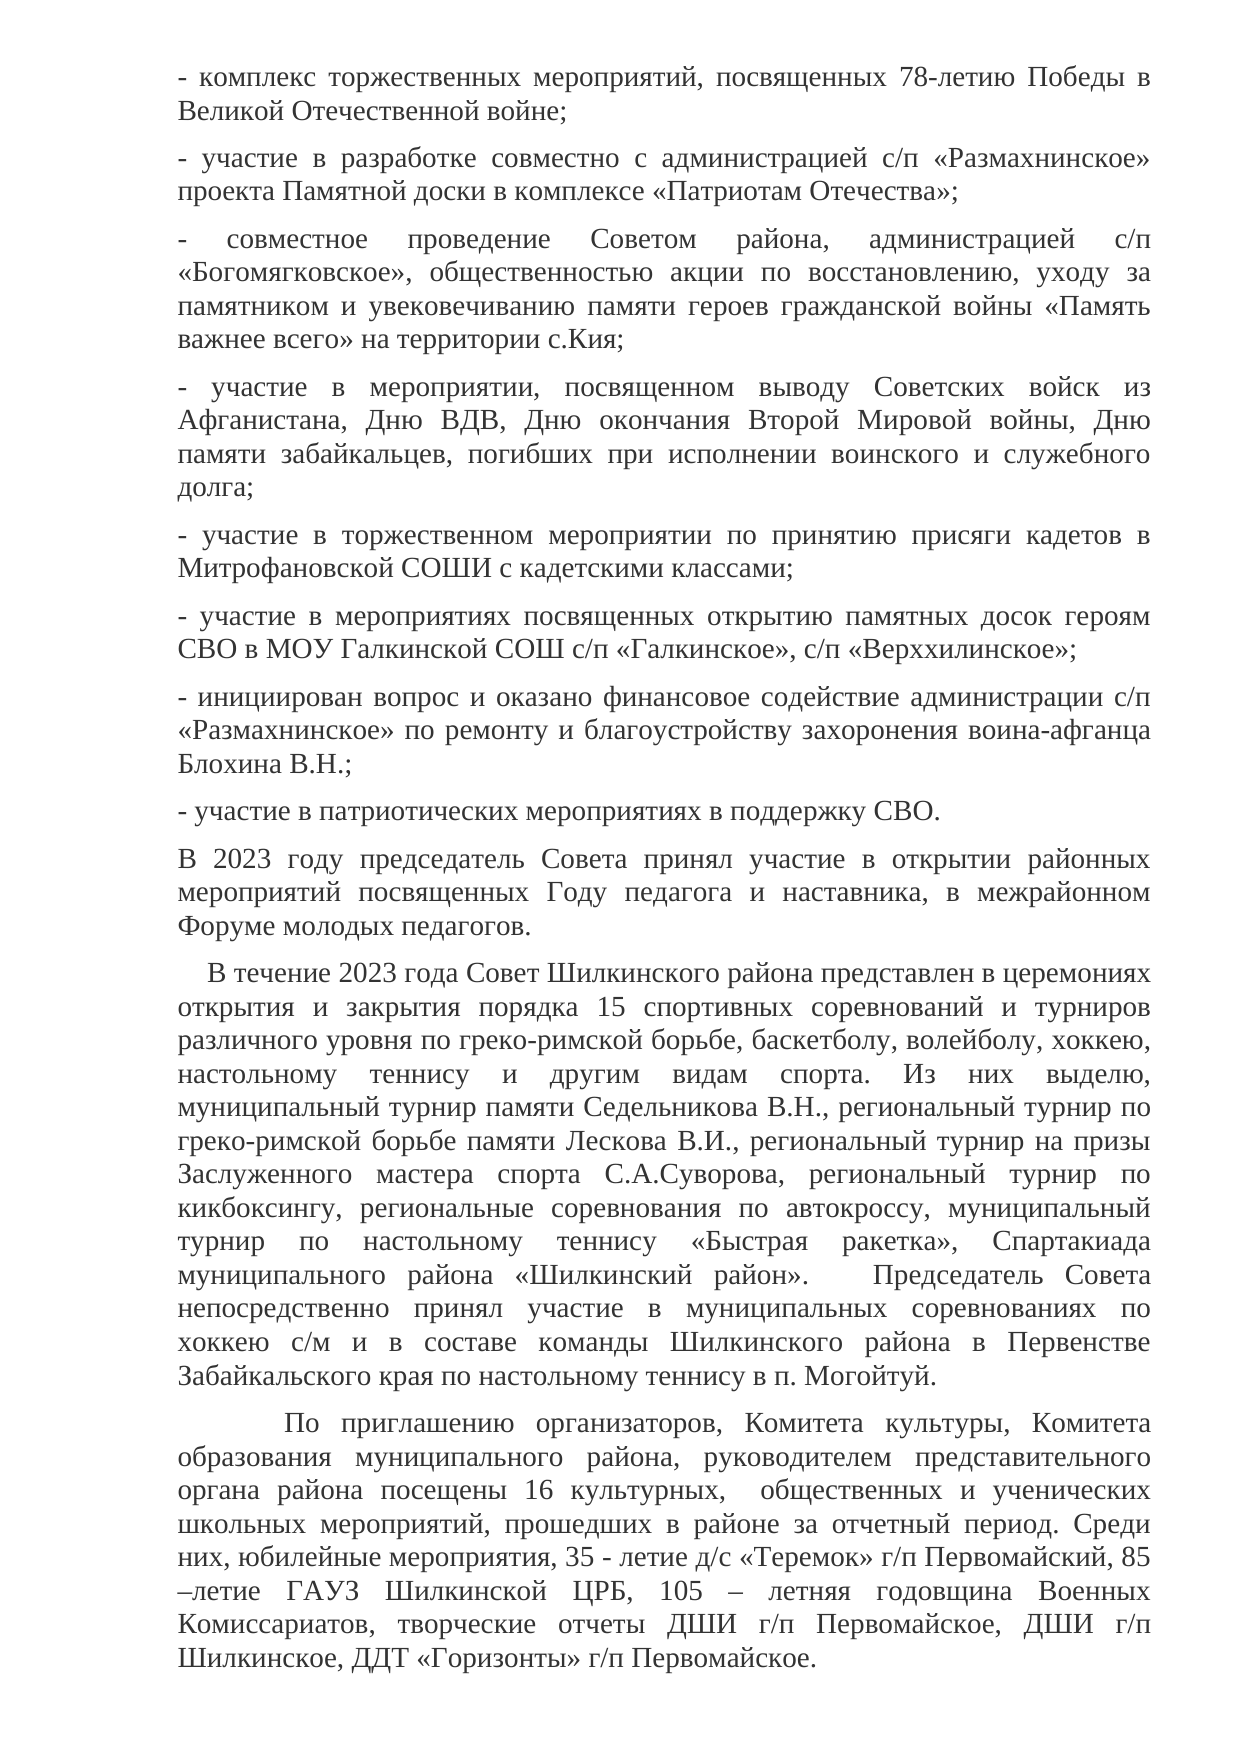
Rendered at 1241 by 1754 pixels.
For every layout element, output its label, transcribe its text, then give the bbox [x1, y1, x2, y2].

text - участие в торжественном мероприятии по принятию присяги кадетов в Митрофановской СОШИ с кадетскими классами; [177, 517, 1152, 584]
text - участие в мероприятии, посвященном выводу Советских войск из Афганистана, Дню ВДВ, Дню окончания Второй Мировой войны, Дню памяти забайкальцев, погибших при исполнении воинского и служебного долга; [177, 369, 1152, 503]
text - участие в мероприятиях посвященных открытию памятных досок героям СВО в МОУ Галкинской СОШ с/п «Галкинское», с/п «Верххилинское»; [177, 598, 1152, 665]
text - участие в патриотических мероприятиях в поддержку СВО. [177, 793, 1152, 827]
text В течение 2023 года Совет Шилкинского района представлен в церемониях открытия и закрытия порядка 15 спортивных соревнований и турниров различного уровня по греко-римской борьбе, баскетболу, волейболу, хоккею, настольному теннису и другим видам спорта. Из них выделю, муниципальный турнир памяти Седельникова В.Н., региональный турнир по греко-римской борьбе памяти Лескова В.И., региональный турнир на призы Заслуженного мастера спорта С.А.Суворова, региональный турнир по кикбоксингу, региональные соревнования по автокроссу, муниципальный турнир по настольному теннису «Быстрая ракетка», Спартакиада муниципального района «Шилкинский район». Председатель Совета непосредственно принял участие в муниципальных соревнованиях по хоккею с/м и в составе команды Шилкинского района в Первенстве Забайкальского края по настольному теннису в п. Могойтуй. [177, 955, 1152, 1391]
text - участие в разработке совместно с администрацией с/п «Размахнинское» проекта Памятной доски в комплексе «Патриотам Отечества»; [177, 140, 1152, 207]
text По приглашению организаторов, Комитета культуры, Комитета образования муниципального района, руководителем представительного органа района посещены 16 культурных, общественных и ученических школьных мероприятий, прошедших в районе за отчетный период. Среди них, юбилейные мероприятия, 35 - летие д/с «Теремок» г/п Первомайский, 85 –летие ГАУЗ Шилкинской ЦРБ, 105 – летняя годовщина Военных Комиссариатов, творческие отчеты ДШИ г/п Первомайское, ДШИ г/п Шилкинское, ДДТ «Горизонты» г/п Первомайское. [177, 1405, 1152, 1673]
text - инициирован вопрос и оказано финансовое содействие администрации с/п «Размахнинское» по ремонту и благоустройству захоронения воина-афганца Блохина В.Н.; [177, 679, 1152, 779]
text - совместное проведение Советом района, администрацией с/п «Богомягковское», общественностью акции по восстановлению, уходу за памятником и увековечиванию памяти героев гражданской войны «Память важнее всего» на территории с.Кия; [177, 221, 1152, 355]
text - комплекс торжественных мероприятий, посвященных 78-летию Победы в Великой Отечественной войне; [177, 59, 1152, 126]
text В 2023 году председатель Совета принял участие в открытии районных мероприятий посвященных Году педагога и наставника, в межрайонном Форуме молодых педагогов. [177, 841, 1152, 941]
